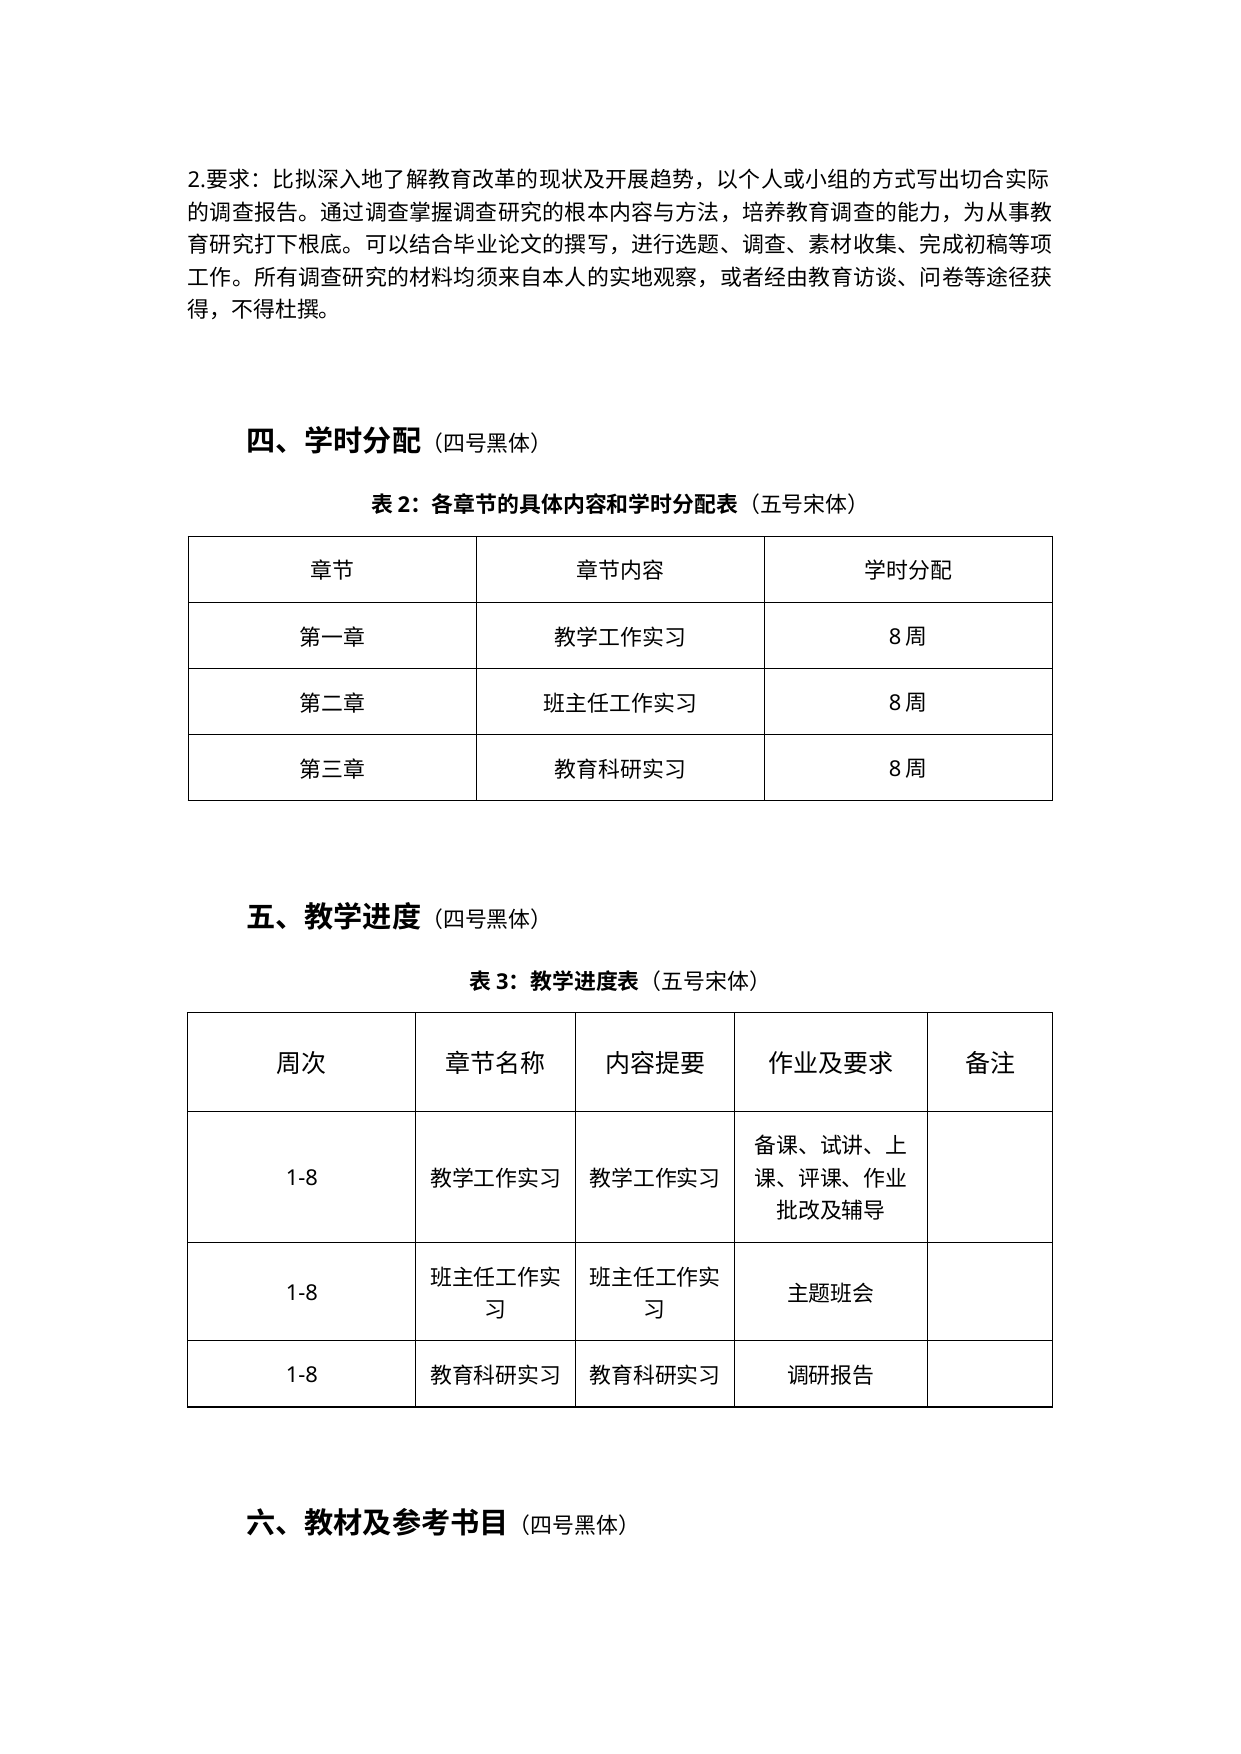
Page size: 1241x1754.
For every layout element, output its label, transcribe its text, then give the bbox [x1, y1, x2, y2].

table_cell 1-8 [188, 1243, 415, 1340]
table_cell 调研报告 [735, 1341, 927, 1406]
table_cell 8周 [765, 669, 1052, 734]
text 六、教材及参考书目（四号黑体） [187, 1489, 1053, 1554]
table_cell [928, 1341, 1052, 1406]
table_cell 教育科研实习 [477, 735, 764, 800]
table_cell 1-8 [188, 1341, 415, 1406]
text 2.要求：比拟深入地了解教育改革的现状及开展趋势，以个人或小组的方式写出切合实际的调查报告。通过调查掌握调查研究的根本内容与方法，培养教育调查的能力，为从事教育研究打下根底。可以结合毕业论文的撰写，进行选题、调查、素材收集、完成初稿等项工作。所有调查研究的材料均须来自本人的实地观察，或者经由教育访谈、问卷等途径获得，不得杜撰。 [187, 162, 1053, 324]
table_header 章节内容 [477, 537, 764, 602]
table_cell 第一章 [189, 603, 476, 668]
table_cell 1-8 [188, 1112, 415, 1242]
table_header 作业及要求 [735, 1013, 927, 1111]
table_cell [928, 1112, 1052, 1242]
text 五、教学进度（四号黑体） [187, 882, 1053, 947]
table_header 备注 [928, 1013, 1052, 1111]
table_cell 班主任工作实习 [477, 669, 764, 734]
table_cell 主题班会 [735, 1243, 927, 1340]
table_cell 班主任工作实习 [576, 1243, 734, 1340]
table_cell 教育科研实习 [416, 1341, 575, 1406]
table_cell 第三章 [189, 735, 476, 800]
table_cell 教学工作实习 [576, 1112, 734, 1242]
table_cell 备课、试讲、上课、评课、作业批改及辅导 [735, 1112, 927, 1242]
table_header 周次 [188, 1013, 415, 1111]
table_cell 教学工作实习 [477, 603, 764, 668]
table_cell 8周 [765, 603, 1052, 668]
table_cell 班主任工作实习 [416, 1243, 575, 1340]
table_header 章节名称 [416, 1013, 575, 1111]
table_cell 第二章 [189, 669, 476, 734]
table_header 内容提要 [576, 1013, 734, 1111]
table_cell [928, 1243, 1052, 1340]
table_cell 教育科研实习 [576, 1341, 734, 1406]
text 表2：各章节的具体内容和学时分配表（五号宋体） [187, 487, 1053, 519]
text 四、学时分配（四号黑体） [187, 406, 1053, 471]
table_header 学时分配 [765, 537, 1052, 602]
table_cell 教学工作实习 [416, 1112, 575, 1242]
table_cell 8周 [765, 735, 1052, 800]
table_header 章节 [189, 537, 476, 602]
text 表3：教学进度表（五号宋体） [187, 963, 1053, 996]
